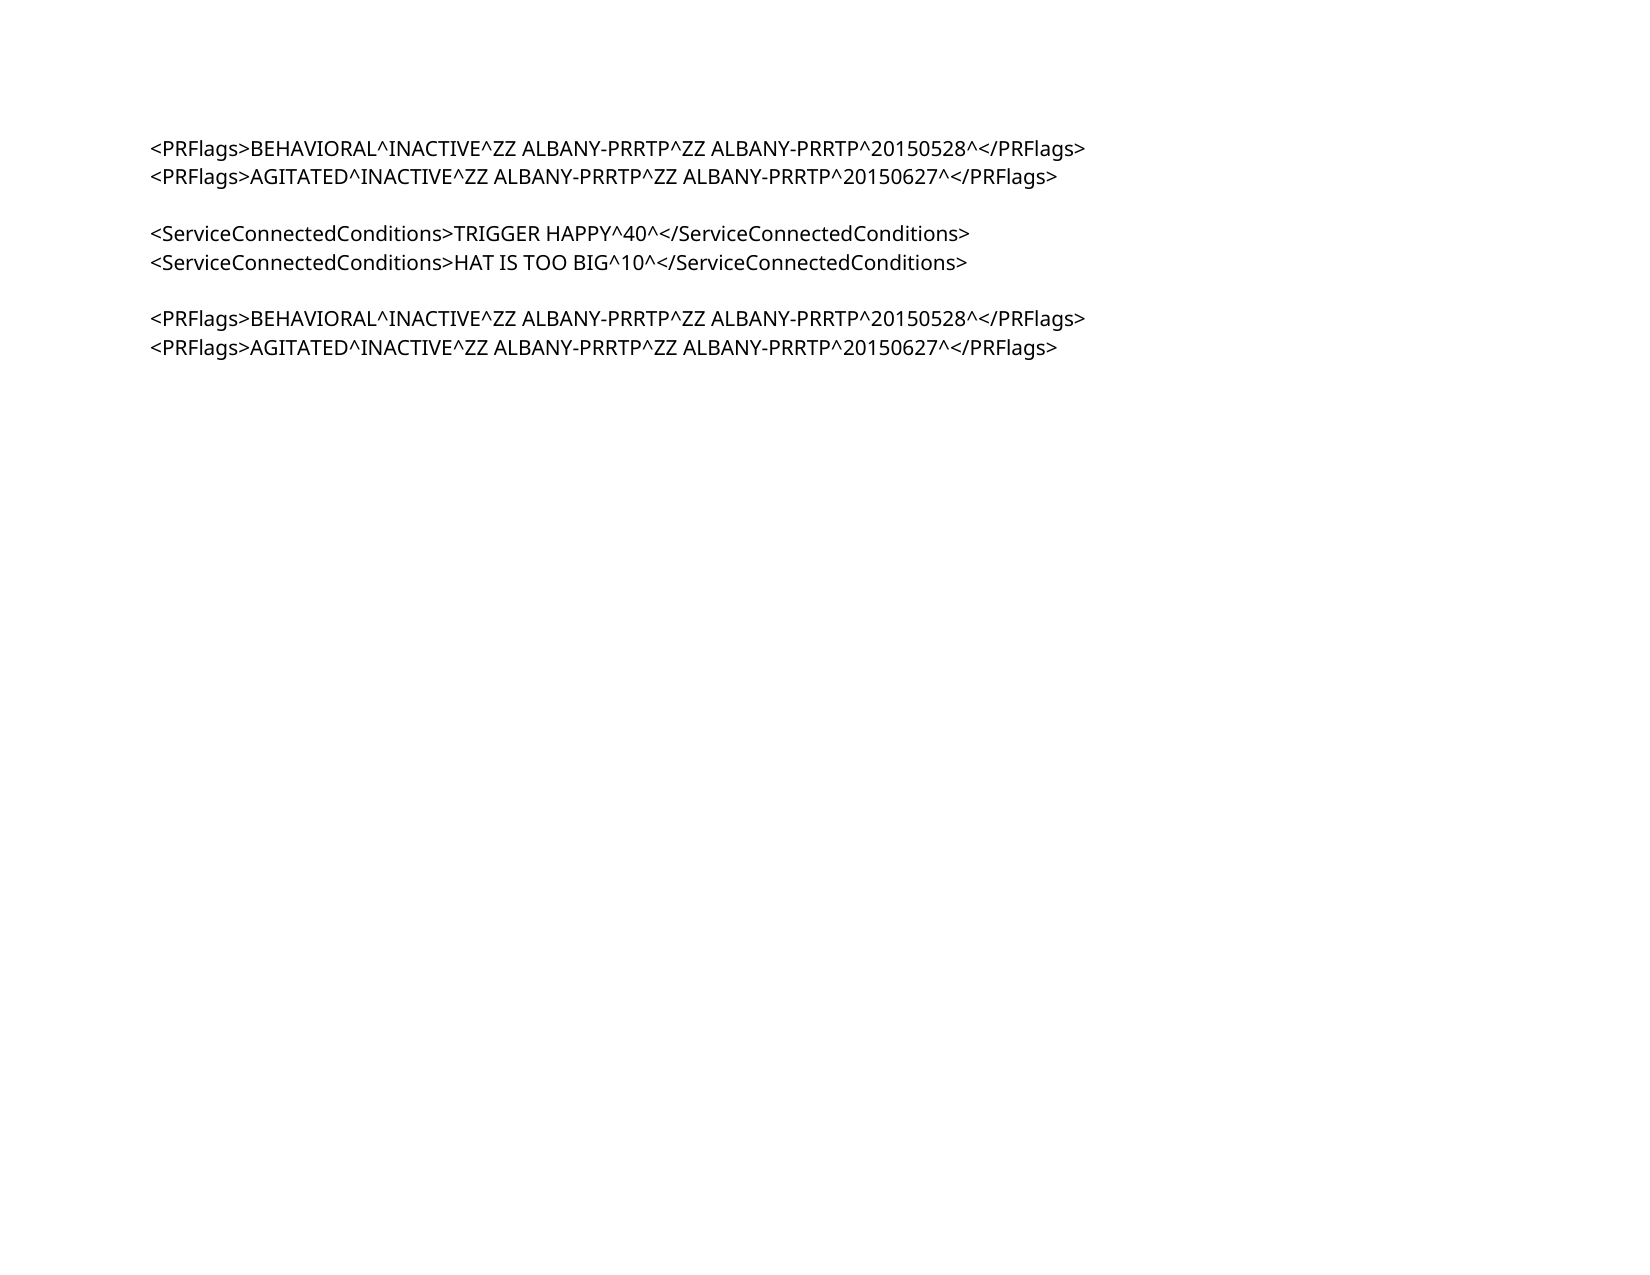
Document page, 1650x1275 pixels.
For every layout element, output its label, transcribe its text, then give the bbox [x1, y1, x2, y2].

text <PRFlags>AGITATED^INACTIVE^ZZ ALBANY-PRRTP^ZZ ALBANY-PRRTP^20150627^</PRFlags> [150, 162, 1500, 191]
text <PRFlags>AGITATED^INACTIVE^ZZ ALBANY-PRRTP^ZZ ALBANY-PRRTP^20150627^</PRFlags> [150, 333, 1500, 361]
text <ServiceConnectedConditions>TRIGGER HAPPY^40^</ServiceConnectedConditions> [150, 219, 1500, 248]
text <ServiceConnectedConditions>HAT IS TOO BIG^10^</ServiceConnectedConditions> [150, 248, 1500, 276]
text <PRFlags>BEHAVIORAL^INACTIVE^ZZ ALBANY-PRRTP^ZZ ALBANY-PRRTP^20150528^</PRFlags> [150, 304, 1500, 333]
text <PRFlags>BEHAVIORAL^INACTIVE^ZZ ALBANY-PRRTP^ZZ ALBANY-PRRTP^20150528^</PRFlags> [150, 134, 1500, 162]
